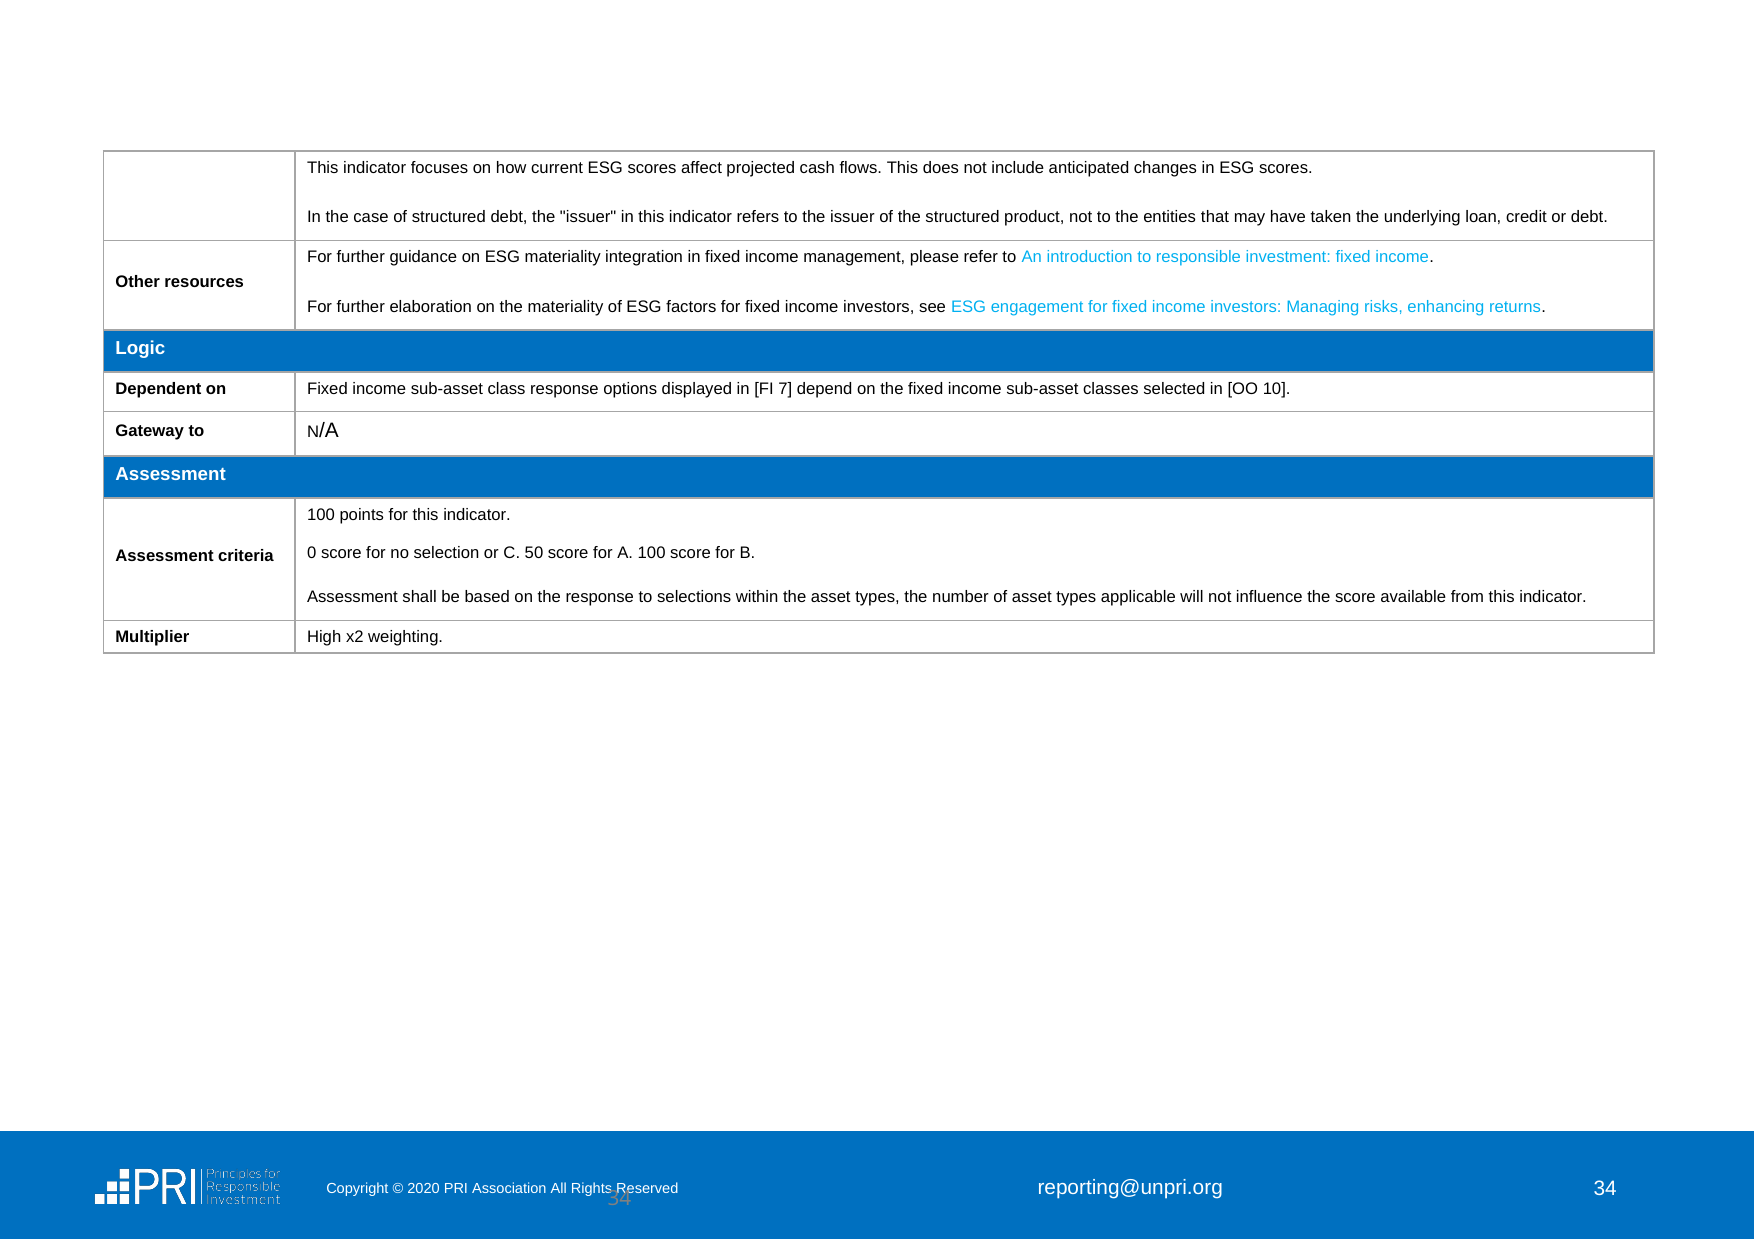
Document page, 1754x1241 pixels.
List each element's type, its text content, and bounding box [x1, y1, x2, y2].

table_cell For further guidance on ESG materiality integration in fixed income management, please refer to An introduction to responsible investment: fixed income. For further elaboration on the materiality of ESG factors for fixed income investors, see ESG engagement for fixed income investors: Managing risks, enhancing returns. [296, 241, 1653, 329]
table_cell High x2 weighting. [296, 621, 1653, 652]
table_cell Other resources [104, 241, 294, 329]
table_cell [296, 152, 1653, 239]
table_cell Logic [104, 331, 1653, 371]
table_cell Assessment [104, 457, 1653, 497]
table_cell N/A [296, 412, 1653, 455]
table_cell Dependent on [104, 373, 294, 411]
table_cell 100 points for this indicator. 0 score for no selection or C. 50 score for A. 100 score for B. Assessment shall be based on the response to selections within the asset types, the number of asset types applicable will not influence the score available from this indicator. [296, 499, 1653, 619]
table_cell Fixed income sub-asset class response options displayed in [FI 7] depend on the fixed income sub-asset classes selected in [OO 10]. [296, 373, 1653, 411]
table_cell Assessment criteria [104, 499, 294, 619]
picture [92, 1166, 282, 1207]
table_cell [104, 152, 294, 239]
table_cell Gateway to [104, 412, 294, 455]
table_cell Multiplier [104, 621, 294, 652]
